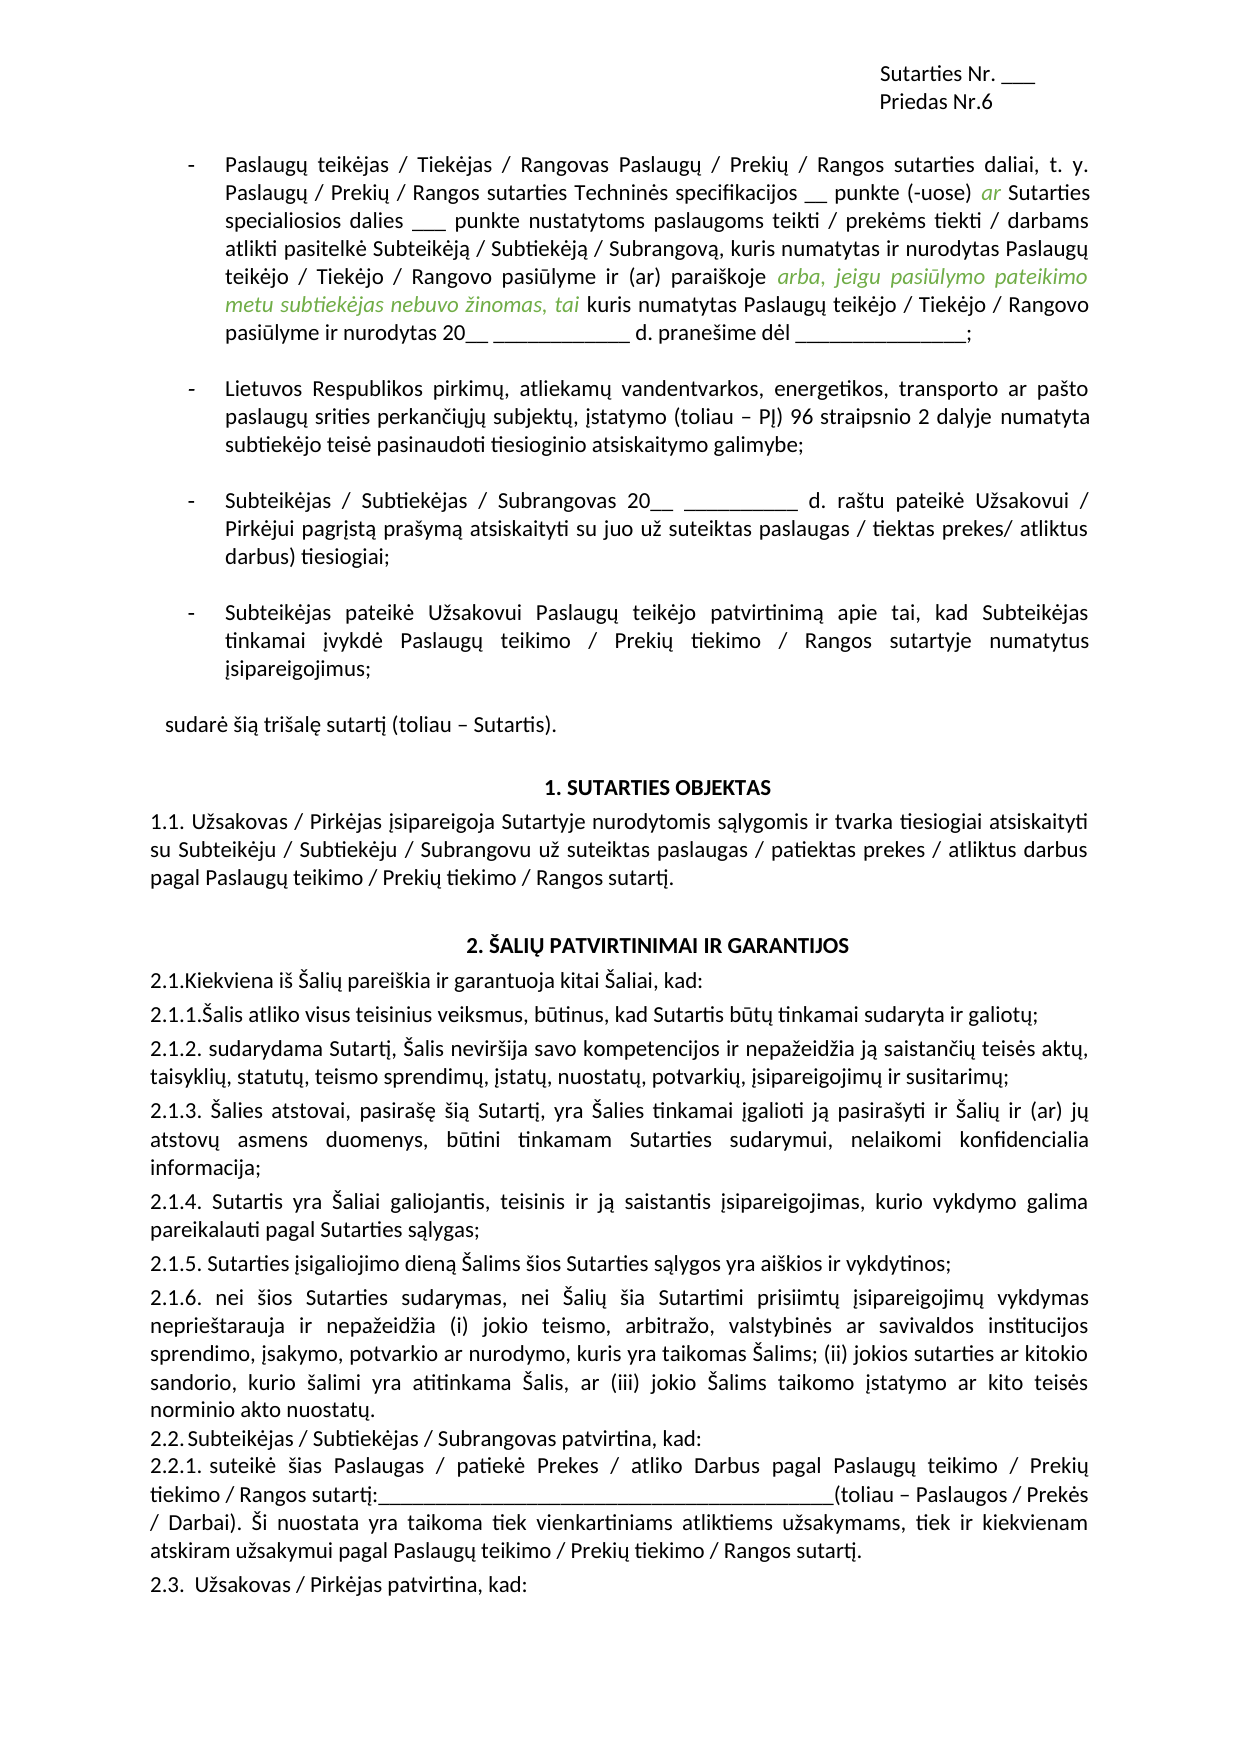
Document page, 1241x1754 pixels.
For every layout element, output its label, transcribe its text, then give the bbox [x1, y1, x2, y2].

text 2.1.5. Sutarties įsigaliojimo dieną Šalims šios Sutarties sąlygos yra aiškios ir vykdytinos; [150, 1249, 1090, 1277]
list Lietuvos Respublikos pirkimų, atliekamų vandentvarkos, energetikos, transporto ar pašto paslaugų srities perkančiųjų subjektų, įstatymo (toliau – PĮ) 96 straipsnio 2 dalyje numatyta subtiekėjo teisė pasinaudoti tiesioginio atsiskaitymo galimybe; [187, 374, 1090, 458]
list suteikė šias Paslaugas / patiekė Prekes / atliko Darbus pagal Paslaugų teikimo / Prekių tiekimo / Rangos sutartį:________________________________________(toliau – Paslaugos / Prekės / Darbai). Ši nuostata yra taikoma tiek vienkartiniams atliktiems užsakymams, tiek ir kiekvienam atskiram užsakymui pagal Paslaugų teikimo / Prekių tiekimo / Rangos sutartį. [150, 1452, 1090, 1564]
list Paslaugų teikėjas / Tiekėjas / Rangovas Paslaugų / Prekių / Rangos sutarties daliai, t. y. Paslaugų / Prekių / Rangos sutarties Techninės specifikacijos __ punkte (-uose) ar Sutarties specialiosios dalies ___ punkte nustatytoms paslaugoms teikti / prekėms tiekti / darbams atlikti pasitelkė Subteikėją / Subtiekėją / Subrangovą, kuris numatytas ir nurodytas Paslaugų teikėjo / Tiekėjo / Rangovo pasiūlyme ir (ar) paraiškoje arba, jeigu pasiūlymo pateikimo metu subtiekėjas nebuvo žinomas, tai kuris numatytas Paslaugų teikėjo / Tiekėjo / Rangovo pasiūlyme ir nurodytas 20__ ____________ d. pranešime dėl _______________; [187, 150, 1090, 346]
text 2.1.2. sudarydama Sutartį, Šalis neviršija savo kompetencijos ir nepažeidžia ją saistančių teisės aktų, taisyklių, statutų, teismo sprendimų, įstatų, nuostatų, potvarkių, įsipareigojimų ir susitarimų; [150, 1034, 1090, 1090]
text 2.1.4. Sutartis yra Šaliai galiojantis, teisinis ir ją saistantis įsipareigojimas, kurio vykdymo galima pareikalauti pagal Sutarties sąlygas; [150, 1187, 1090, 1243]
text 1. SUTARTIES OBJEKTAS [225, 773, 1090, 801]
list Subteikėjas / Subtiekėjas / Subrangovas 20__ __________ d. raštu pateikė Užsakovui / Pirkėjui pagrįstą prašymą atsiskaityti su juo už suteiktas paslaugas / tiektas prekes/ atliktus darbus) tiesiogiai; [187, 486, 1090, 570]
list Užsakovas / Pirkėjas patvirtina, kad: [150, 1570, 1090, 1598]
list sudarė šią trišalę sutartį (toliau – Sutartis). [165, 710, 1090, 738]
text 2.1.Kiekviena iš Šalių pareiškia ir garantuoja kitai Šaliai, kad: [150, 966, 1090, 994]
text 2. ŠALIŲ PATVIRTINIMAI IR GARANTIJOS [225, 932, 1090, 959]
text 2.1.3. Šalies atstovai, pasirašę šią Sutartį, yra Šalies tinkamai įgalioti ją pasirašyti ir Šalių ir (ar) jų atstovų asmens duomenys, būtini tinkamam Sutarties sudarymui, nelaikomi konfidencialia informacija; [150, 1097, 1090, 1181]
text 1.1. Užsakovas / Pirkėjas įsipareigoja Sutartyje nurodytomis sąlygomis ir tvarka tiesiogiai atsiskaityti su Subteikėju / Subtiekėju / Subrangovu už suteiktas paslaugas / patiektas prekes / atliktus darbus pagal Paslaugų teikimo / Prekių tiekimo / Rangos sutartį. [150, 807, 1090, 891]
text 2.1.1.Šalis atliko visus teisinius veiksmus, būtinus, kad Sutartis būtų tinkamai sudaryta ir galiotų; [150, 1000, 1090, 1028]
text 2.1.6. nei šios Sutarties sudarymas, nei Šalių šia Sutartimi prisiimtų įsipareigojimų vykdymas neprieštarauja ir nepažeidžia (i) jokio teismo, arbitražo, valstybinės ar savivaldos institucijos sprendimo, įsakymo, potvarkio ar nurodymo, kuris yra taikomas Šalims; (ii) jokios sutarties ar kitokio sandorio, kurio šalimi yra atitinkama Šalis, ar (iii) jokio Šalims taikomo įstatymo ar kito teisės norminio akto nuostatų. [150, 1283, 1090, 1424]
list Subteikėjas / Subtiekėjas / Subrangovas patvirtina, kad: [150, 1424, 1090, 1452]
list Subteikėjas pateikė Užsakovui Paslaugų teikėjo patvirtinimą apie tai, kad Subteikėjas tinkamai įvykdė Paslaugų teikimo / Prekių tiekimo / Rangos sutartyje numatytus įsipareigojimus; [187, 598, 1090, 682]
